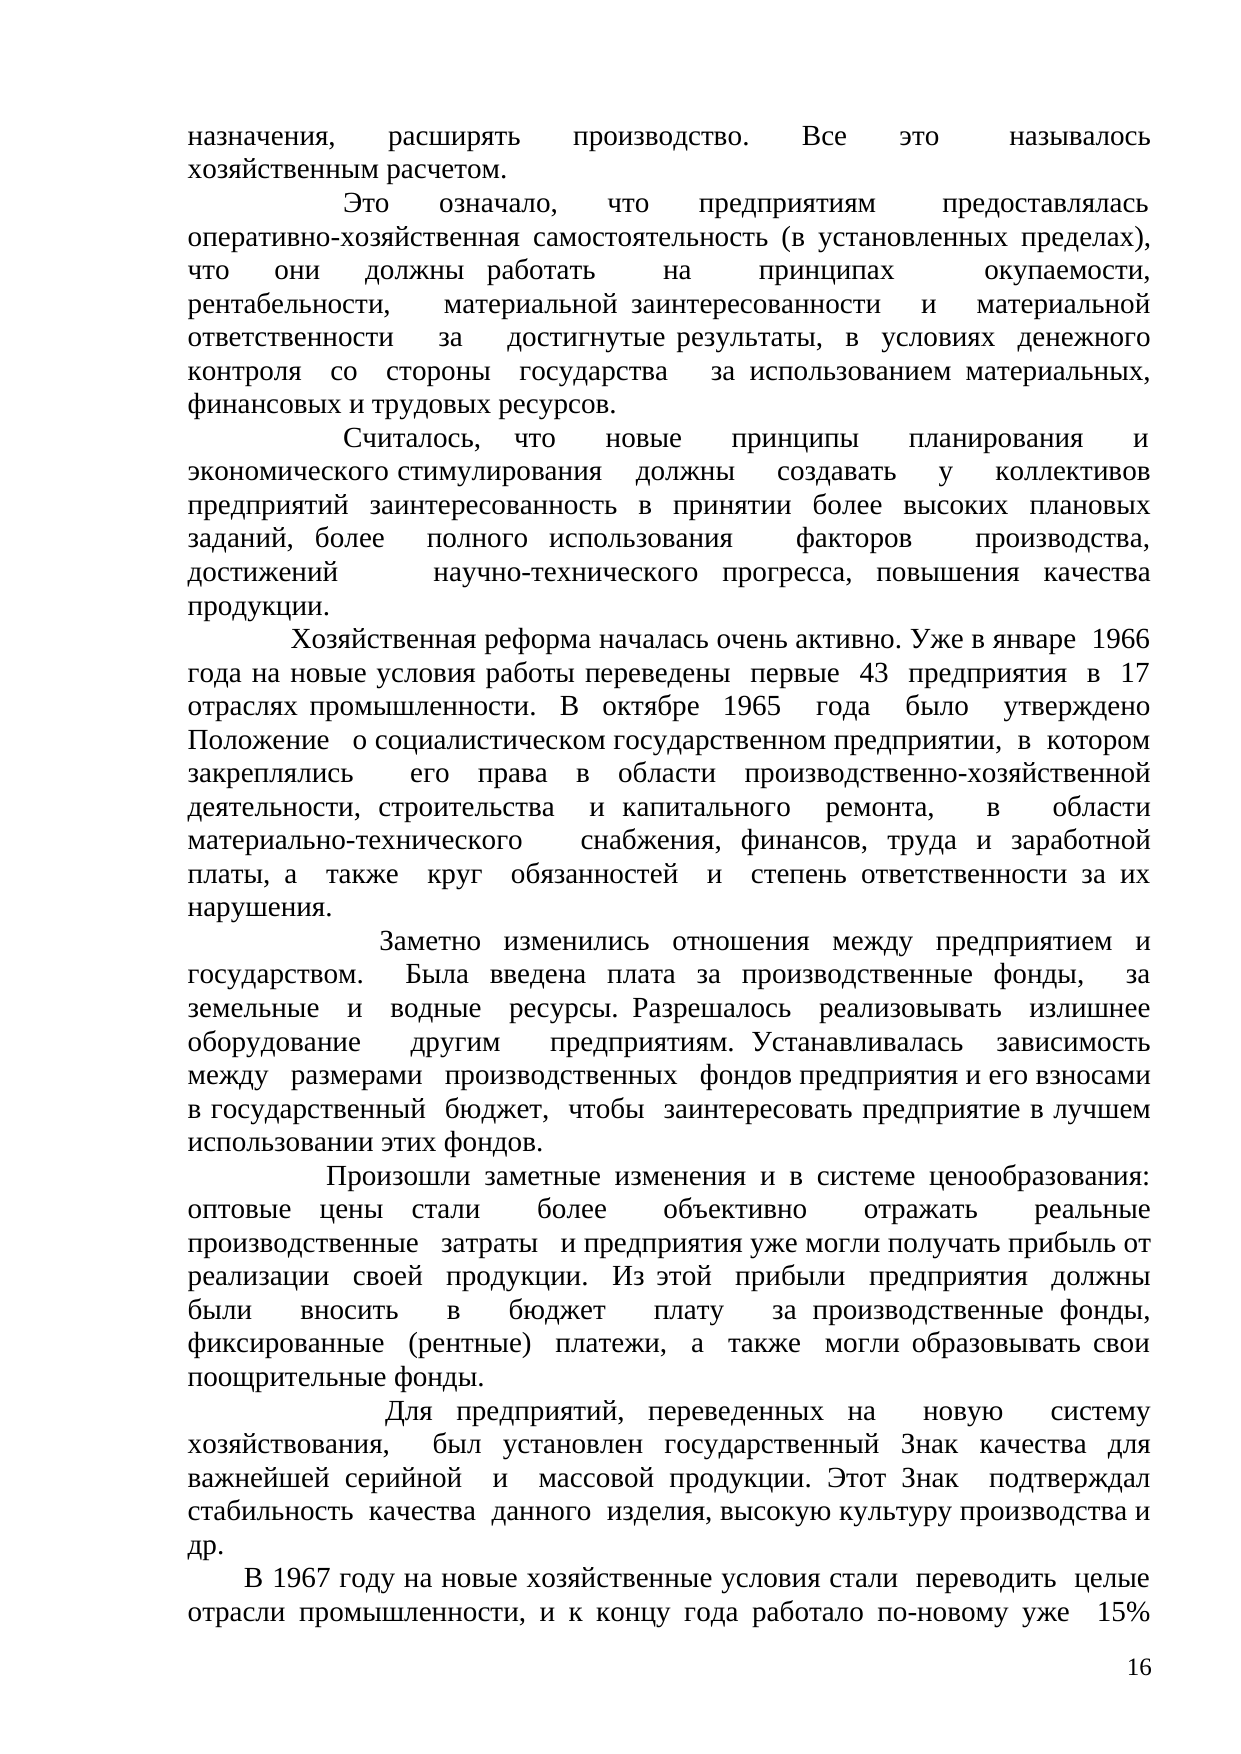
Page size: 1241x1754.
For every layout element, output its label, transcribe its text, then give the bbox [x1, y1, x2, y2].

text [187, 1560, 1152, 1627]
text Для предприятий, переведенных на новую систему хозяйствования, был установлен государственный Знак качества для важнейшей серийной и массовой продукции. Этот Знак подтверждал стабильность качества данного изделия, высокую культуру производства и др. [187, 1393, 1152, 1560]
text Это означало, что предприятиям предоставлялась оперативно-хозяйственная самостоятельность (в установленных пределах), что они должны работать на принципах окупаемости, рентабельности, материальной заинтересованности и материальной ответственности за достигнутые результаты, в условиях денежного контроля со стороны государства за использованием материальных, финансовых и трудовых ресурсов. [187, 185, 1152, 420]
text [187, 118, 1152, 185]
text Произошли заметные изменения и в системе ценообразования: оптовые цены стали более объективно отражать реальные производственные затраты и предприятия уже могли получать прибыль от реализации своей продукции. Из этой прибыли предприятия должны были вносить в бюджет плату за производственные фонды, фиксированные (рентные) платежи, а также могли образовывать свои поощрительные фонды. [187, 1158, 1152, 1393]
text Считалось, что новые принципы планирования и экономического стимулирования должны создавать у коллективов предприятий заинтересованность в принятии более высоких плановых заданий, более полного использования факторов производства, достижений научно-технического прогресса, повышения качества продукции. [187, 420, 1152, 621]
text Хозяйственная реформа началась очень активно. Уже в январе 1966 года на новые условия работы переведены первые 43 предприятия в 17 отраслях промышленности. В октябре 1965 года было утверждено Положение о социалистическом государственном предприятии, в котором закреплялись его права в области производственно-хозяйственной деятельности, строительства и капитального ремонта, в области материально-технического снабжения, финансов, труда и заработной платы, а также круг обязанностей и степень ответственности за их нарушения. [187, 621, 1152, 923]
text Заметно изменились отношения между предприятием и государством. Была введена плата за производственные фонды, за земельные и водные ресурсы. Разрешалось реализовывать излишнее оборудование другим предприятиям. Устанавливалась зависимость между размерами производственных фондов предприятия и его взносами в государственный бюджет, чтобы заинтересовать предприятие в лучшем использовании этих фондов. [187, 923, 1152, 1158]
